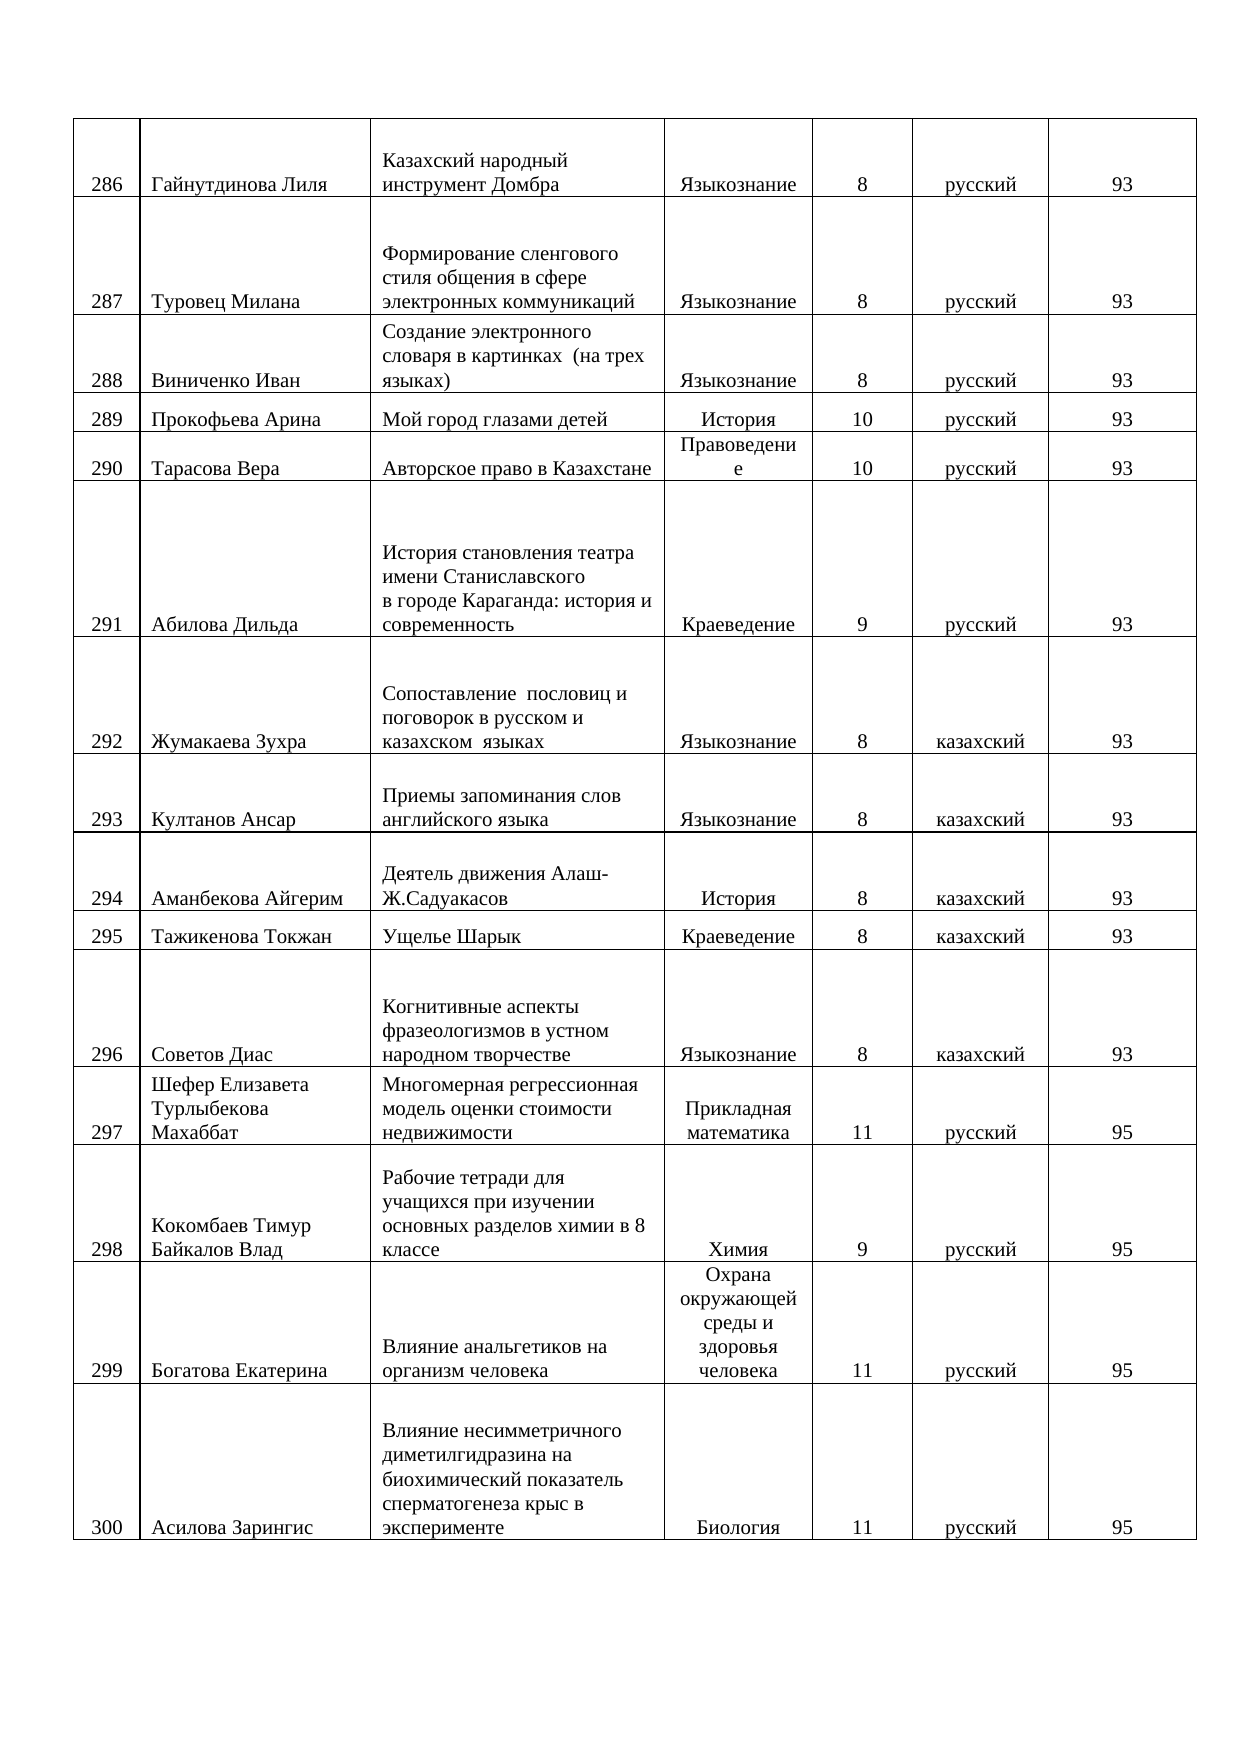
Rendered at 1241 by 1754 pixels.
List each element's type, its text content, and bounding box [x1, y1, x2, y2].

table_cell Виниченко Иван [141, 315, 370, 392]
table_cell 8 [813, 833, 912, 909]
table_cell Языкознание [665, 950, 812, 1066]
table_cell Влияние анальгетиков на организм человека [371, 1262, 664, 1382]
table_cell Мой город глазами детей [371, 393, 664, 431]
table_cell 93 [1049, 637, 1196, 753]
table_cell Туровец Милана [141, 197, 370, 313]
table_cell Языкознание [665, 754, 812, 831]
table_cell казахский [913, 911, 1048, 948]
table_cell 95 [1049, 1145, 1196, 1261]
table_cell Когнитивные аспекты фразеологизмов в устном народном творчестве [371, 950, 664, 1066]
table_cell русский [913, 393, 1048, 431]
table_cell 11 [813, 1262, 912, 1382]
table_cell Ущелье Шарык [371, 911, 664, 948]
table_cell 8 [813, 197, 912, 313]
table_cell русский [913, 315, 1048, 392]
table_cell 291 [74, 481, 139, 636]
table_cell Тарасова Вера [141, 432, 370, 480]
table_cell Жумакаева Зухра [141, 637, 370, 753]
table_cell 93 [1049, 119, 1196, 196]
table_cell Асилова Зарингис [141, 1384, 370, 1539]
table_cell Языкознание [665, 637, 812, 753]
table_cell русский [913, 197, 1048, 313]
table_cell 11 [813, 1384, 912, 1539]
table_cell 8 [813, 637, 912, 753]
table_cell русский [913, 1067, 1048, 1144]
table_cell Деятель движения Алаш- Ж.Садуакасов [371, 833, 664, 909]
table_cell русский [913, 1145, 1048, 1261]
table_cell казахский [913, 950, 1048, 1066]
table_cell Аманбекова Айгерим [141, 833, 370, 909]
table_cell Приемы запоминания слов английского языка [371, 754, 664, 831]
table_cell 286 [74, 119, 139, 196]
table_cell Биология [665, 1384, 812, 1539]
table_cell 290 [74, 432, 139, 480]
table_cell История [665, 393, 812, 431]
table_cell 8 [813, 315, 912, 392]
table_cell Краеведение [665, 481, 812, 636]
table_cell Прикладная математика [665, 1067, 812, 1144]
table_cell 287 [74, 197, 139, 313]
table_cell Языкознание [665, 119, 812, 196]
table_cell Создание электронного словаря в картинках (на трех языках) [371, 315, 664, 392]
table_cell 93 [1049, 911, 1196, 948]
table_cell 297 [74, 1067, 139, 1144]
table_cell Языкознание [665, 197, 812, 313]
table_cell 8 [813, 119, 912, 196]
table_cell Рабочие тетради для учащихся при изучении основных разделов химии в 8 классе [371, 1145, 664, 1261]
table_cell Охрана окружающей среды и здоровья человека [665, 1262, 812, 1382]
table_cell русский [913, 432, 1048, 480]
table_cell 8 [813, 911, 912, 948]
table_cell 95 [1049, 1262, 1196, 1382]
table_cell 93 [1049, 432, 1196, 480]
table_cell Химия [665, 1145, 812, 1261]
table_cell 294 [74, 833, 139, 909]
table_cell История [665, 833, 812, 909]
table_cell русский [913, 1384, 1048, 1539]
table_cell Формирование сленгового стиля общения в сфере электронных коммуникаций [371, 197, 664, 313]
table_cell 93 [1049, 393, 1196, 431]
table_cell 9 [813, 481, 912, 636]
table_cell Кокомбаев Тимур Байкалов Влад [141, 1145, 370, 1261]
table_cell Гайнутдинова Лиля [141, 119, 370, 196]
table_cell Правоведение [665, 432, 812, 480]
table_cell казахский [913, 637, 1048, 753]
table_cell русский [913, 481, 1048, 636]
table_cell История становления театра имени Станиславского в городе Караганда: история и современность [371, 481, 664, 636]
table_cell 93 [1049, 833, 1196, 909]
table_cell 93 [1049, 481, 1196, 636]
table_cell 11 [813, 1067, 912, 1144]
table_cell казахский [913, 833, 1048, 909]
table_cell 93 [1049, 315, 1196, 392]
table_cell 8 [813, 950, 912, 1066]
table_cell Прокофьева Арина [141, 393, 370, 431]
table_cell Многомерная регрессионная модель оценки стоимости недвижимости [371, 1067, 664, 1144]
table_cell 288 [74, 315, 139, 392]
table_cell Влияние несимметричного диметилгидразина на биохимический показатель сперматогенеза крыс в эксперименте [371, 1384, 664, 1539]
table_cell Краеведение [665, 911, 812, 948]
table_cell Тажикенова Токжан [141, 911, 370, 948]
table_cell Советов Диас [141, 950, 370, 1066]
table_cell казахский [913, 754, 1048, 831]
table_cell 10 [813, 432, 912, 480]
table_cell 10 [813, 393, 912, 431]
table_cell 298 [74, 1145, 139, 1261]
table_cell 292 [74, 637, 139, 753]
table_cell 95 [1049, 1384, 1196, 1539]
table_cell Казахский народный инструмент Домбра [371, 119, 664, 196]
table_cell русский [913, 119, 1048, 196]
table_cell русский [913, 1262, 1048, 1382]
table_cell 289 [74, 393, 139, 431]
table_cell Сопоставление пословиц и поговорок в русском и казахском языках [371, 637, 664, 753]
table_cell 9 [813, 1145, 912, 1261]
table_cell 295 [74, 911, 139, 948]
table_cell 293 [74, 754, 139, 831]
table_cell 300 [74, 1384, 139, 1539]
table_cell Абилова Дильда [141, 481, 370, 636]
table_cell Култанов Ансар [141, 754, 370, 831]
table_cell 299 [74, 1262, 139, 1382]
table_cell Шефер Елизавета Турлыбекова Махаббат [141, 1067, 370, 1144]
table_cell Языкознание [665, 315, 812, 392]
table_cell 296 [74, 950, 139, 1066]
table_cell 93 [1049, 754, 1196, 831]
table_cell Богатова Екатерина [141, 1262, 370, 1382]
table_cell 93 [1049, 950, 1196, 1066]
table_cell 93 [1049, 197, 1196, 313]
table_cell 8 [813, 754, 912, 831]
table_cell Авторское право в Казахстане [371, 432, 664, 480]
table_cell 95 [1049, 1067, 1196, 1144]
